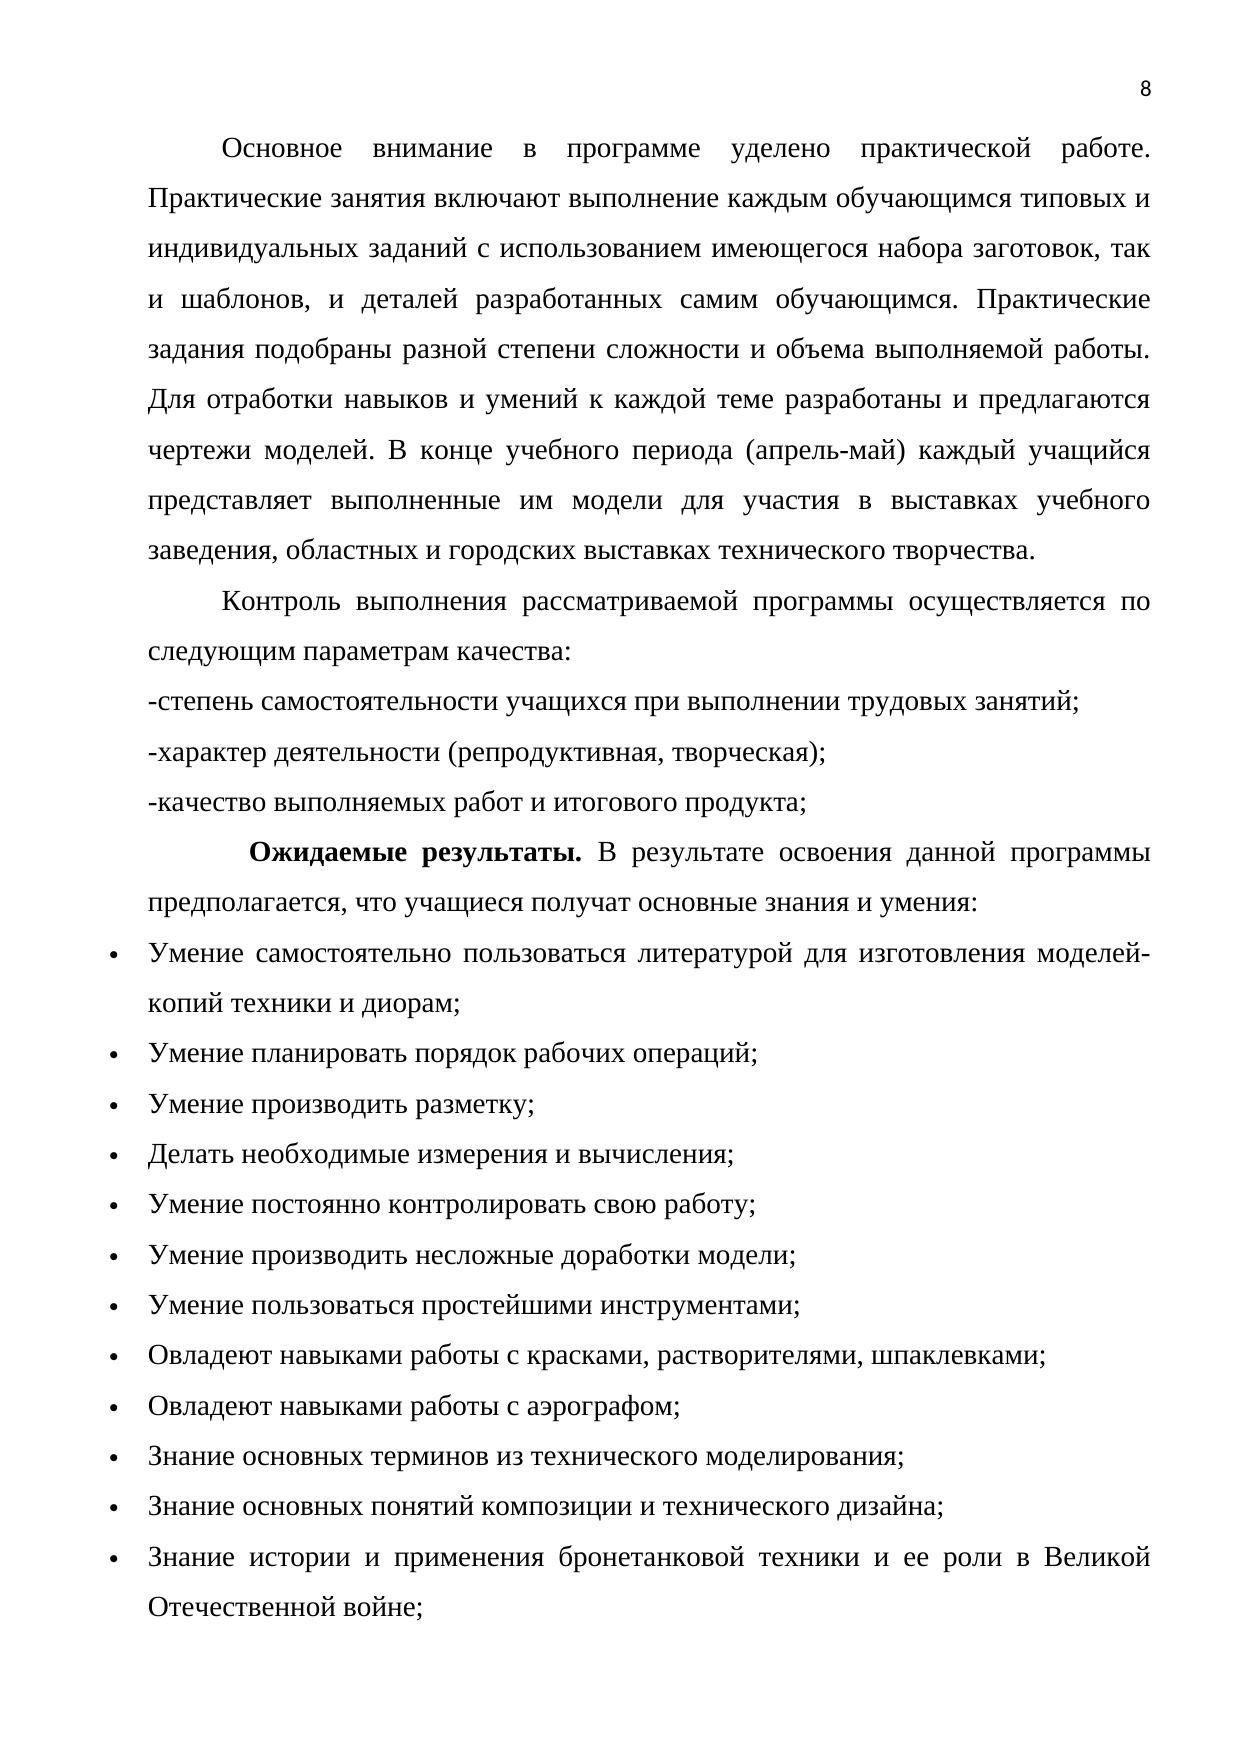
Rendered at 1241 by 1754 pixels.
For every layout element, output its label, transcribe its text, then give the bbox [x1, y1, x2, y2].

list Знание основных понятий композиции и технического дизайна; [110, 1488, 1152, 1522]
text Контроль выполнения рассматриваемой программы осуществляется по следующим параметрам качества: [148, 583, 1152, 667]
list Делать необходимые измерения и вычисления; [110, 1136, 1152, 1170]
list Овладеют навыками работы с красками, растворителями, шпаклевками; [110, 1337, 1152, 1371]
list Овладеют навыками работы с аэрографом; [110, 1388, 1152, 1421]
list Знание истории и применения бронетанковой техники и ее роли в Великой Отечественной войне; [110, 1539, 1152, 1622]
text Основное внимание в программе уделено практической работе. Практические занятия включают выполнение каждым обучающимся типовых и индивидуальных заданий с использованием имеющегося набора заготовок, так и шаблонов, и деталей разработанных самим обучающимся. Практические задания подобраны разной степени сложности и объема выполняемой работы. Для отработки навыков и умений к каждой теме разработаны и предлагаются чертежи моделей. В конце учебного периода (апрель-май) каждый учащийся представляет выполненные им модели для участия в выставках учебного заведения, областных и городских выставках технического творчества. [148, 130, 1152, 566]
list Знание основных терминов из технического моделирования; [110, 1438, 1152, 1472]
text -качество выполняемых работ и итогового продукта; [148, 784, 1152, 817]
text -степень самостоятельности учащихся при выполнении трудовых занятий; [148, 683, 1152, 717]
list Умение производить разметку; [110, 1086, 1152, 1119]
list Умение пользоваться простейшими инструментами; [110, 1287, 1152, 1321]
list Умение постоянно контролировать свою работу; [110, 1186, 1152, 1220]
text Ожидаемые результаты. В результате освоения данной программы предполагается, что учащиеся получат основные знания и умения: [148, 834, 1152, 918]
list Умение планировать порядок рабочих операций; [110, 1036, 1152, 1069]
text -характер деятельности (репродуктивная, творческая); [148, 734, 1152, 767]
list Умение производить несложные доработки модели; [110, 1237, 1152, 1270]
list Умение самостоятельно пользоваться литературой для изготовления моделей-копий техники и диорам; [110, 935, 1152, 1019]
